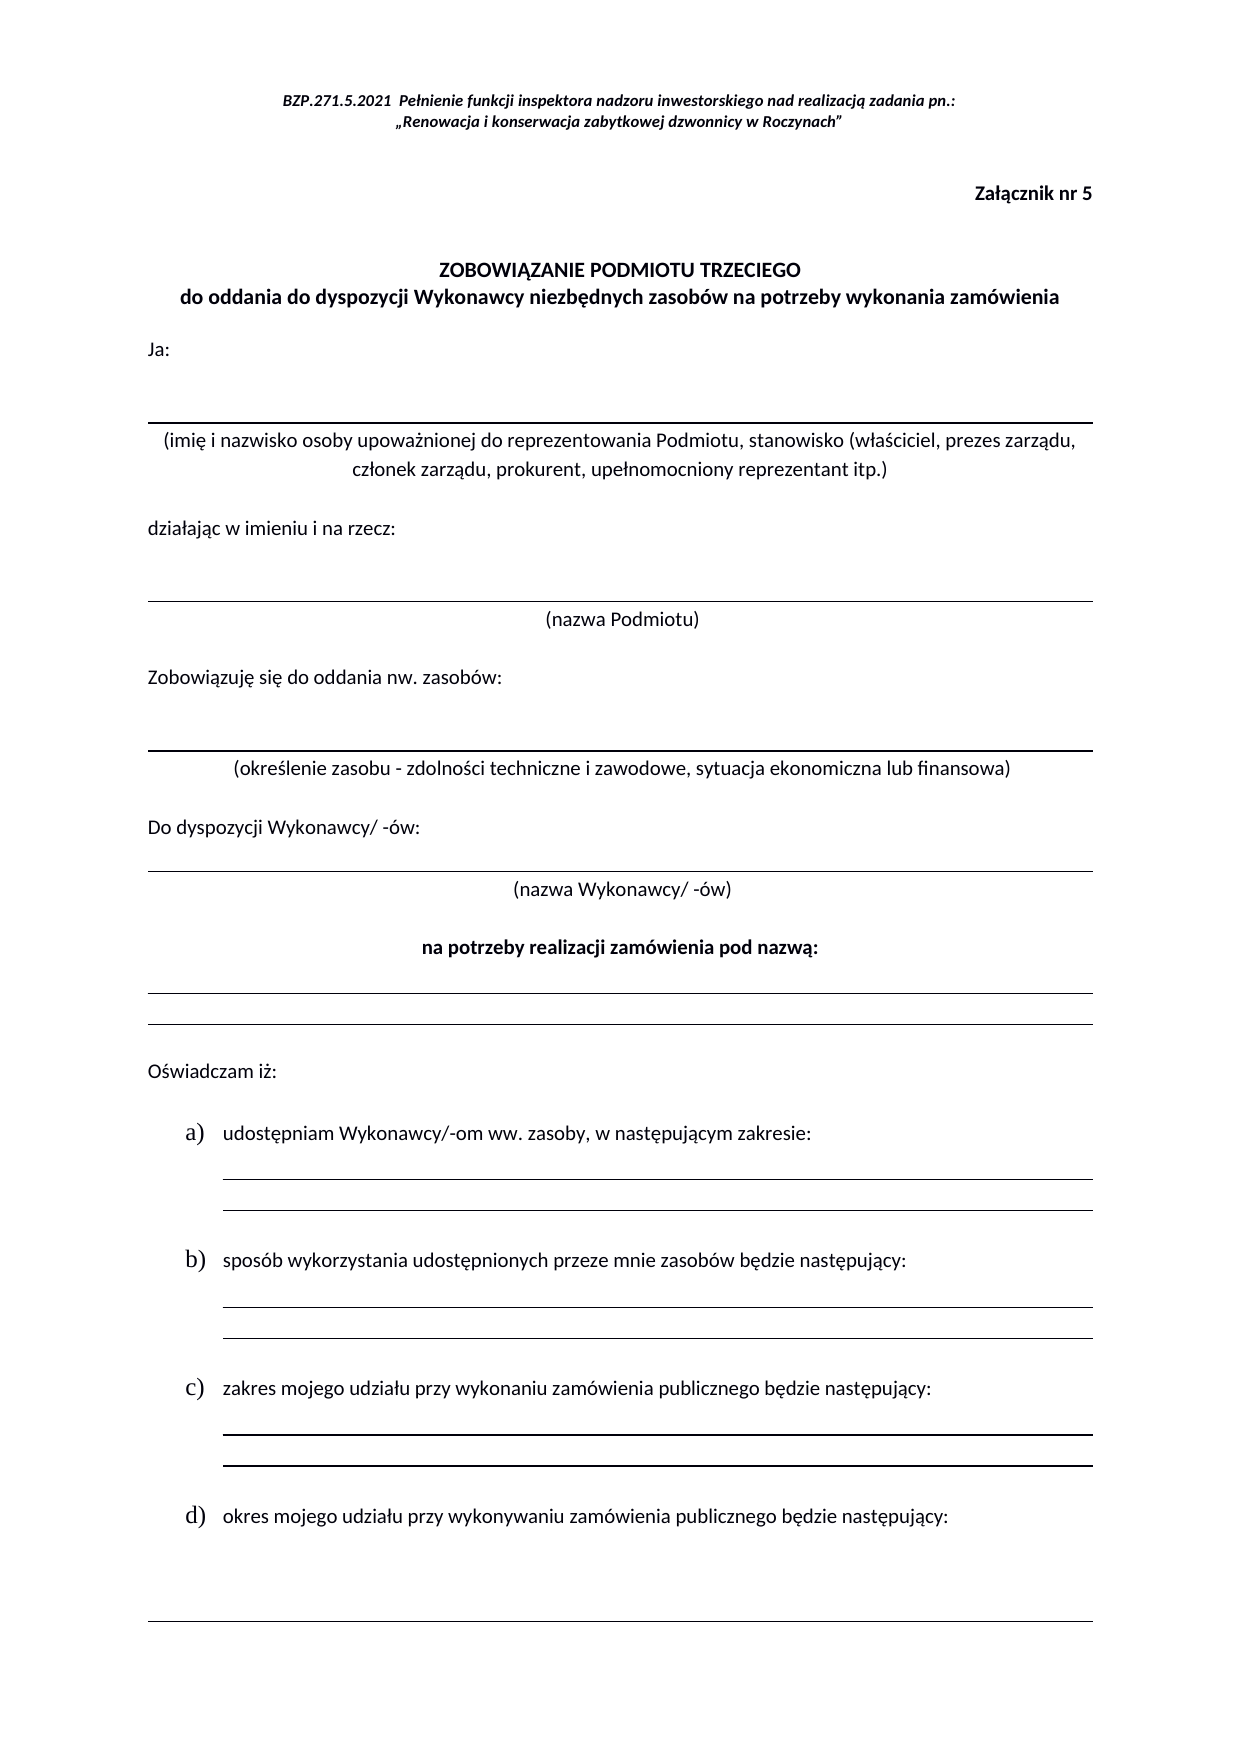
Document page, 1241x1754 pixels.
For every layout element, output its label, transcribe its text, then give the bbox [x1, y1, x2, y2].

text Załącznik nr 5 [148, 180, 1093, 205]
text ZOBOWIĄZANIE PODMIOTU TRZECIEGO [148, 256, 1093, 283]
list udostępniam Wykonawcy/-om ww. zasoby, w następującym zakresie: [185, 1117, 1093, 1145]
list zakres mojego udziału przy wykonaniu zamówienia publicznego będzie następujący: [185, 1372, 1093, 1401]
text Oświadczam iż: [148, 1058, 1093, 1084]
text (określenie zasobu - zdolności techniczne i zawodowe, sytuacja ekonomiczna lub finansowa) [148, 756, 1093, 781]
text Zobowiązuję się do oddania nw. zasobów: [148, 664, 1093, 690]
text działając w imieniu i na rzecz: [148, 515, 1093, 540]
text Ja: [148, 336, 1093, 362]
text Do dyspozycji Wykonawcy/ -ów: [148, 814, 1093, 839]
text do oddania do dyspozycji Wykonawcy niezbędnych zasobów na potrzeby wykonania zamówienia [148, 283, 1093, 310]
list okres mojego udziału przy wykonywaniu zamówienia publicznego będzie następujący: [185, 1500, 1093, 1529]
text (nazwa Podmiotu) [148, 606, 1093, 632]
text (nazwa Wykonawcy/ -ów) [148, 876, 1093, 901]
text na potrzeby realizacji zamówienia pod nazwą: [148, 934, 1093, 960]
list sposób wykorzystania udostępnionych przeze mnie zasobów będzie następujący: [185, 1244, 1093, 1273]
text (imię i nazwisko osoby upoważnionej do reprezentowania Podmiotu, stanowisko (właściciel, prezes zarządu, członek zarządu, prokurent, upełnomocniony reprezentant itp.) [148, 427, 1093, 482]
